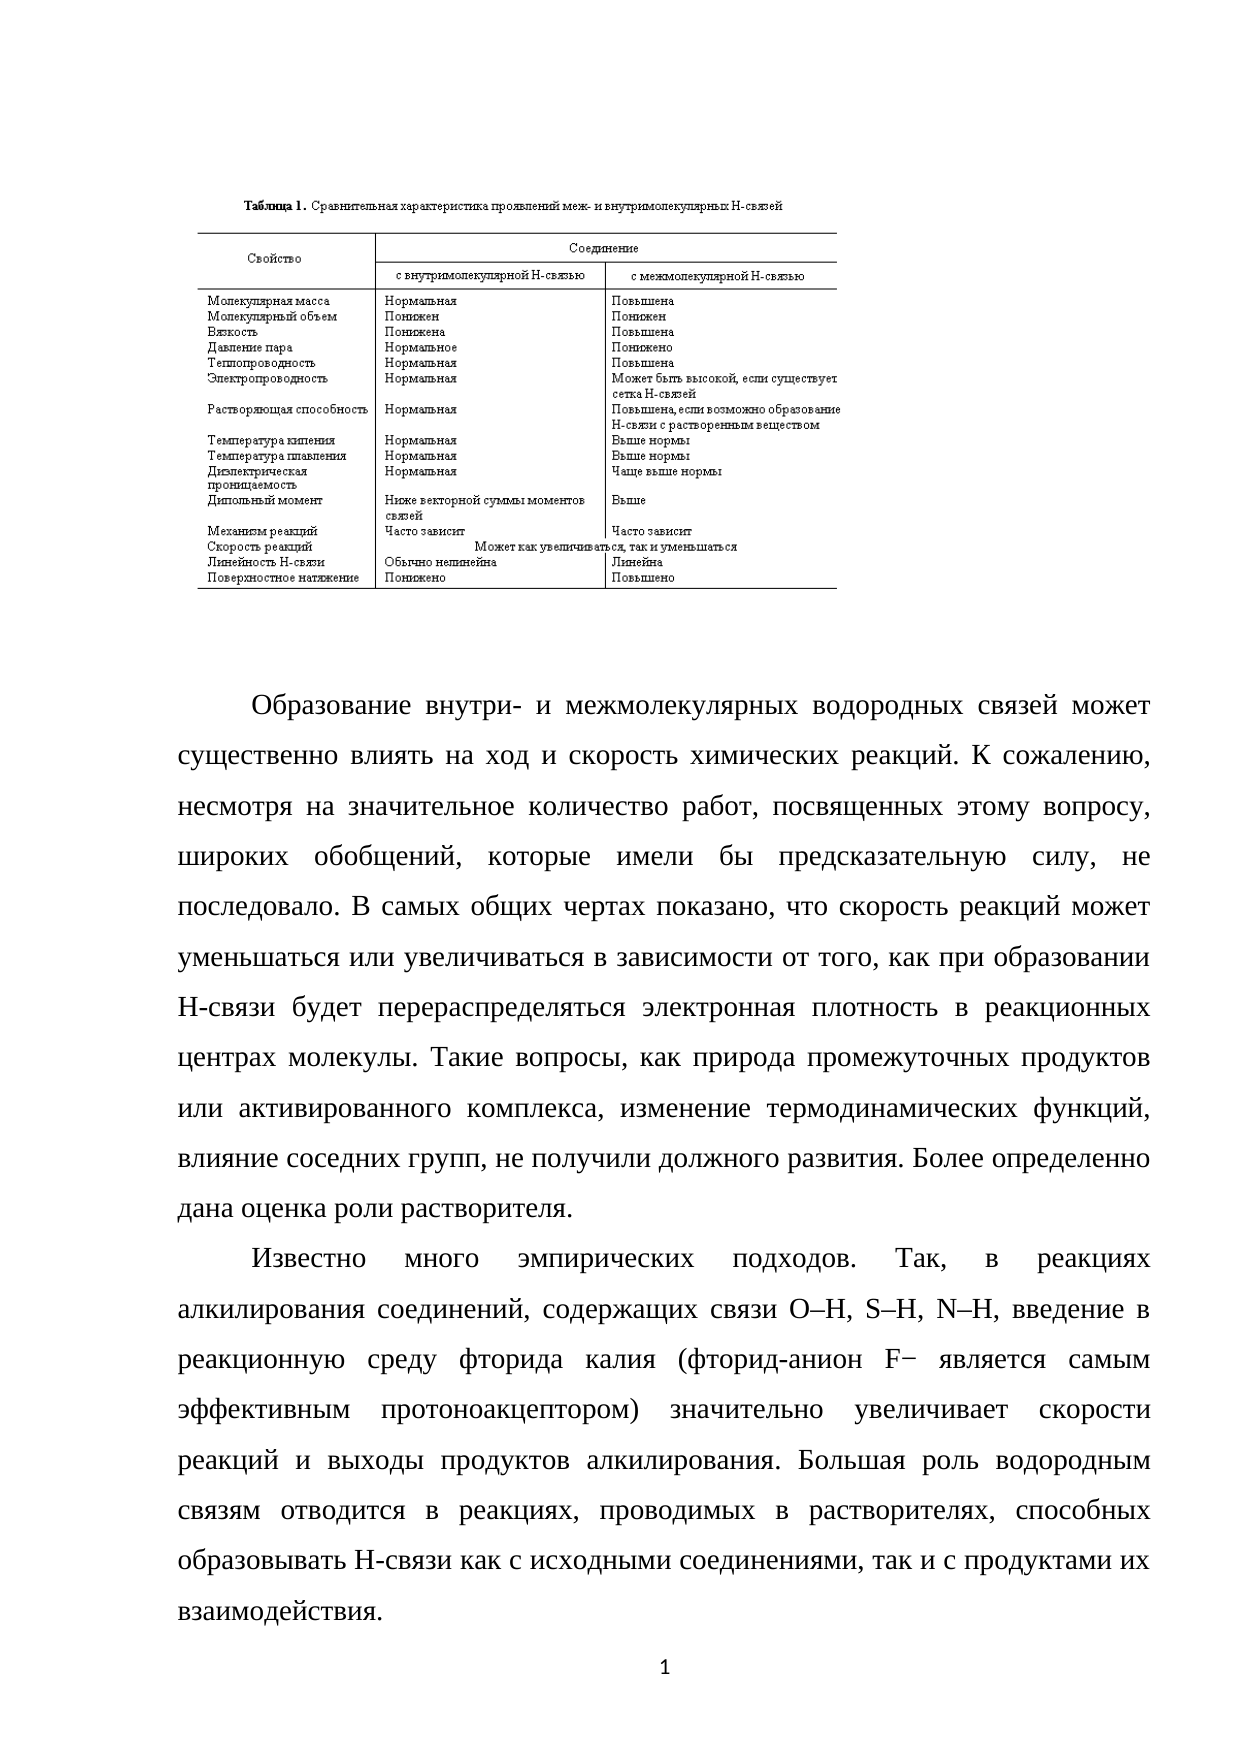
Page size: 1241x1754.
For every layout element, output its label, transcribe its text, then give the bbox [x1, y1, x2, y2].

picture [177, 177, 871, 623]
text Известно много эмпирических подходов. Так, в реакциях алкилирования соединений, содержащих связи О–Н, S–H, N–H, введение в реакционную среду фторида калия (фторид-анион F− является самым эффективным протоноакцептором) значительно увеличивает скорости реакций и выходы продуктов алкилирования. Большая роль водородным связям отводится в реакциях, проводимых в растворителях, способных образовывать Н-связи как с исходными соединениями, так и с продуктами их взаимодействия. [177, 1241, 1152, 1626]
text Образование внутри- и межмолекулярных водородных связей может существенно влиять на ход и скорость химических реакций. К сожалению, несмотря на значительное количество работ, посвященных этому вопросу, широких обобщений, которые имели бы предсказательную силу, не последовало. В самых общих чертах показано, что скорость реакций может уменьшаться или увеличиваться в зависимости от того, как при образовании Н-связи будет перераспределяться электронная плотность в реакционных центрах молекулы. Такие вопросы, как природа промежуточных продуктов или активированного комплекса, изменение термодинамических функций, влияние соседних групп, не получили должного развития. Более определенно дана оценка роли растворителя. [177, 687, 1152, 1224]
